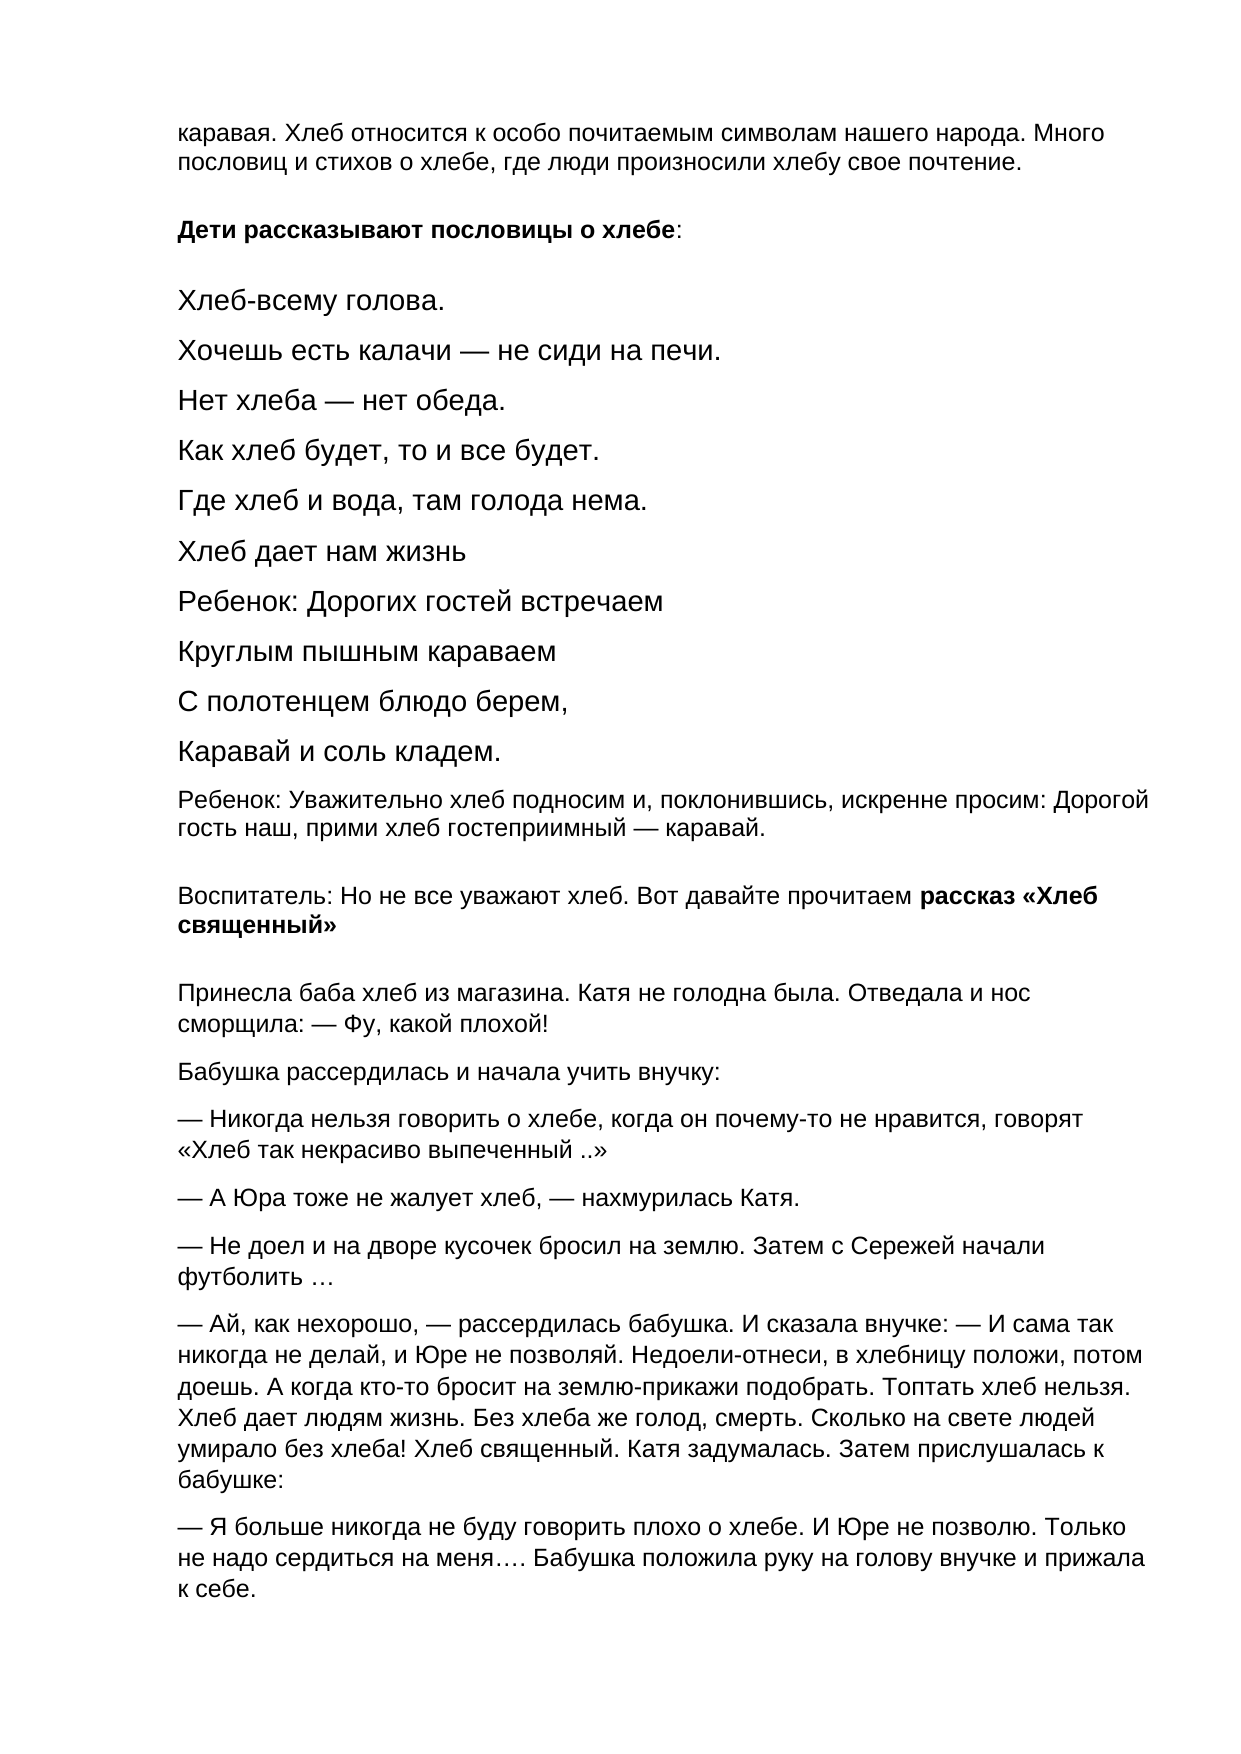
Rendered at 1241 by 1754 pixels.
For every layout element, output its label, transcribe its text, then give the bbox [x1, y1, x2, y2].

text Хочешь есть калачи — не сиди на печи. [177, 333, 1152, 366]
text Ребенок: Уважительно хлеб подносим и, поклонившись, искренне просим: Дорогой гость наш, прими хлеб гостеприимный — каравай. [177, 784, 1152, 842]
text Бабушка рассердилась и начала учить внучку: [177, 1056, 1152, 1085]
text Круглым пышным караваем [177, 634, 1152, 667]
text — Не доел и на дворе кусочек бросил на землю. Затем с Сережей начали футболить … [177, 1231, 1152, 1290]
text — Я больше никогда не буду говорить плохо о хлебе. И Юре не позволю. Только не надо сердиться на меня…. Бабушка положила руку на голову внучке и прижала к себе. [177, 1512, 1152, 1603]
text Хлеб дает нам жизнь [177, 533, 1152, 567]
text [177, 118, 1152, 176]
text Воспитатель: Но не все уважают хлеб. Вот давайте прочитаем рассказ «Хлеб священный» [177, 881, 1152, 939]
text С полотенцем блюдо берем, [177, 684, 1152, 718]
text Дети рассказывают пословицы о хлебе: [177, 215, 1152, 243]
text Как хлеб будет, то и все будет. [177, 433, 1152, 467]
text Хлеб-всему голова. [177, 282, 1152, 316]
text Где хлеб и вода, там голода нема. [177, 483, 1152, 517]
text Принесла баба хлеб из магазина. Катя не голодна была. Отведала и нос сморщила: — Фу, какой плохой! [177, 978, 1152, 1037]
text — Никогда нельзя говорить о хлебе, когда он почему-то не нравится, говорят «Хлеб так некрасиво выпеченный ..» [177, 1104, 1152, 1164]
text Каравай и соль кладем. [177, 734, 1152, 768]
text — Ай, как нехорошо, — рассердилась бабушка. И сказала внучке: — И сама так никогда не делай, и Юре не позволяй. Недоели-отнеси, в хлебницу положи, потом доешь. А когда кто-то бросит на землю-прикажи подобрать. Топтать хлеб нельзя. Хлеб дает людям жизнь. Без хлеба же голод, смерть. Сколько на свете людей умирало без хлеба! Хлеб священный. Катя задумалась. Затем прислушалась к бабушке: [177, 1309, 1152, 1493]
text — А Юра тоже не жалует хлеб, — нахмурилась Катя. [177, 1183, 1152, 1212]
text Ребенок: Дорогих гостей встречаем [177, 584, 1152, 617]
text Нет хлеба — нет обеда. [177, 383, 1152, 416]
